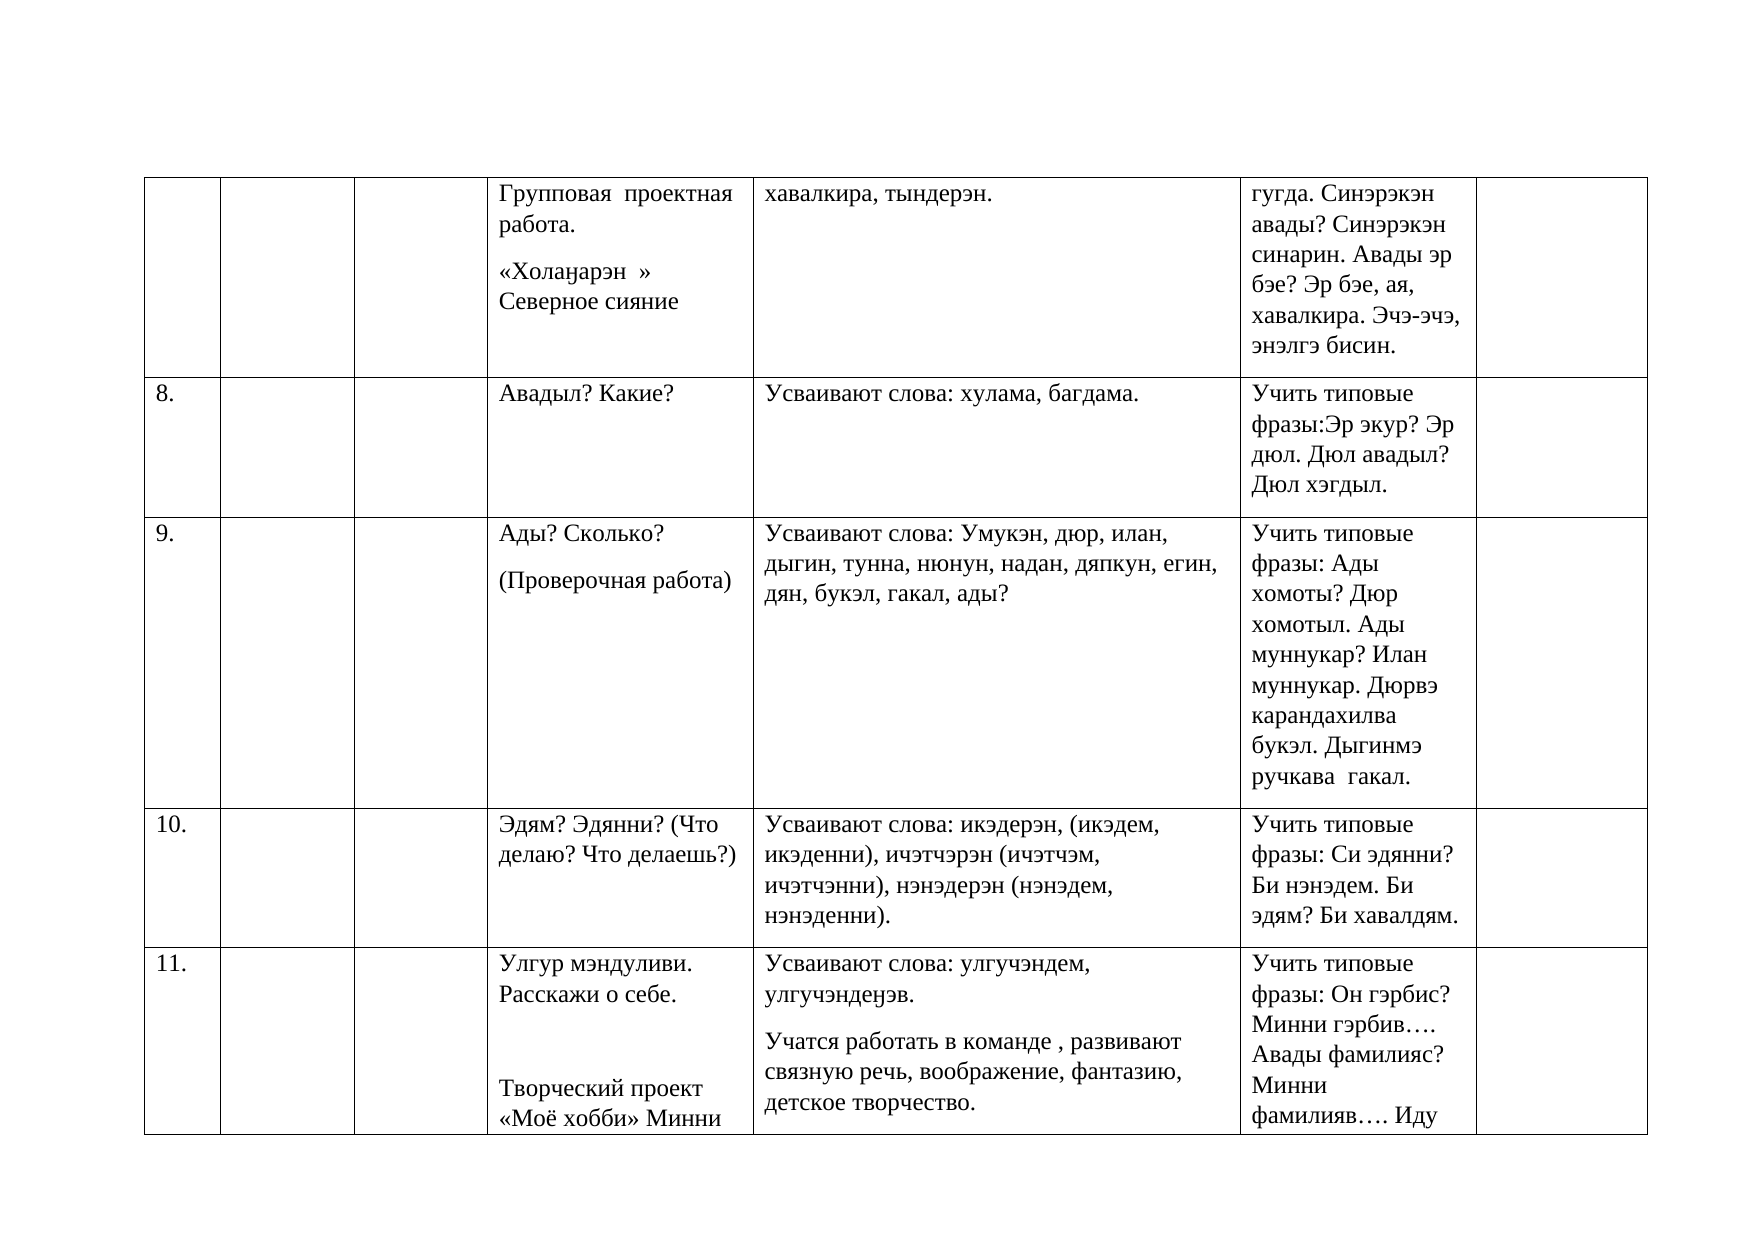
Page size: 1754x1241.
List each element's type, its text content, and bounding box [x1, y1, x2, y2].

table_cell 10. [145, 809, 220, 947]
table_cell Учить типовые фразы: Си эдянни? Би нэнэдем. Би эдям? Би хавалдям. [1241, 809, 1476, 947]
table_cell [1477, 518, 1647, 808]
table_cell [221, 518, 354, 808]
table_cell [754, 948, 1240, 1133]
table_cell [355, 178, 487, 377]
table_cell Усваивают слова: икэдерэн, (икэдем, икэденни), ичэтчэрэн (ичэтчэм, ичэтчэнни), нэнэдерэн (нэнэдем, нэнэденни). [754, 809, 1240, 947]
table_cell [1477, 948, 1647, 1133]
table_cell [221, 809, 354, 947]
table_cell 8. [145, 378, 220, 517]
table_cell [221, 378, 354, 517]
table_cell [355, 518, 487, 808]
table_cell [1241, 948, 1476, 1133]
table_cell Авадыл? Какие? [488, 378, 753, 517]
table_cell [1477, 178, 1647, 377]
table_cell Усваивают слова: хулама, багдама. [754, 378, 1240, 517]
table_cell Усваивают слова: Умукэн, дюр, илан, дыгин, тунна, нюнун, надан, дяпкун, егин, дян, букэл, гакал, ады? [754, 518, 1240, 808]
table_cell [221, 948, 354, 1133]
table_cell Эдям? Эдянни? (Что делаю? Что делаешь?) [488, 809, 753, 947]
table_cell [355, 948, 487, 1133]
table_cell [1477, 809, 1647, 947]
table_cell 7. [145, 178, 220, 377]
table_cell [754, 178, 1240, 377]
table_cell Учить типовые фразы:Эр экур? Эр дюл. Дюл авадыл? Дюл хэгдыл. [1241, 378, 1476, 517]
table_cell Учить типовые фразы: Ады хомоты? Дюр хомотыл. Ады муннукар? Илан муннукар. Дюрвэ карандахилва букэл. Дыгинмэ ручкава гакал. [1241, 518, 1476, 808]
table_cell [1241, 178, 1476, 377]
table_cell 11. [145, 948, 220, 1133]
table_cell [355, 809, 487, 947]
table_cell [355, 378, 487, 517]
table_cell [221, 178, 354, 377]
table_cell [488, 948, 753, 1133]
table_cell [1477, 378, 1647, 517]
table_cell Ады? Сколько? (Проверочная работа) [488, 518, 753, 808]
table_cell 9. [145, 518, 220, 808]
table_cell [488, 178, 753, 377]
